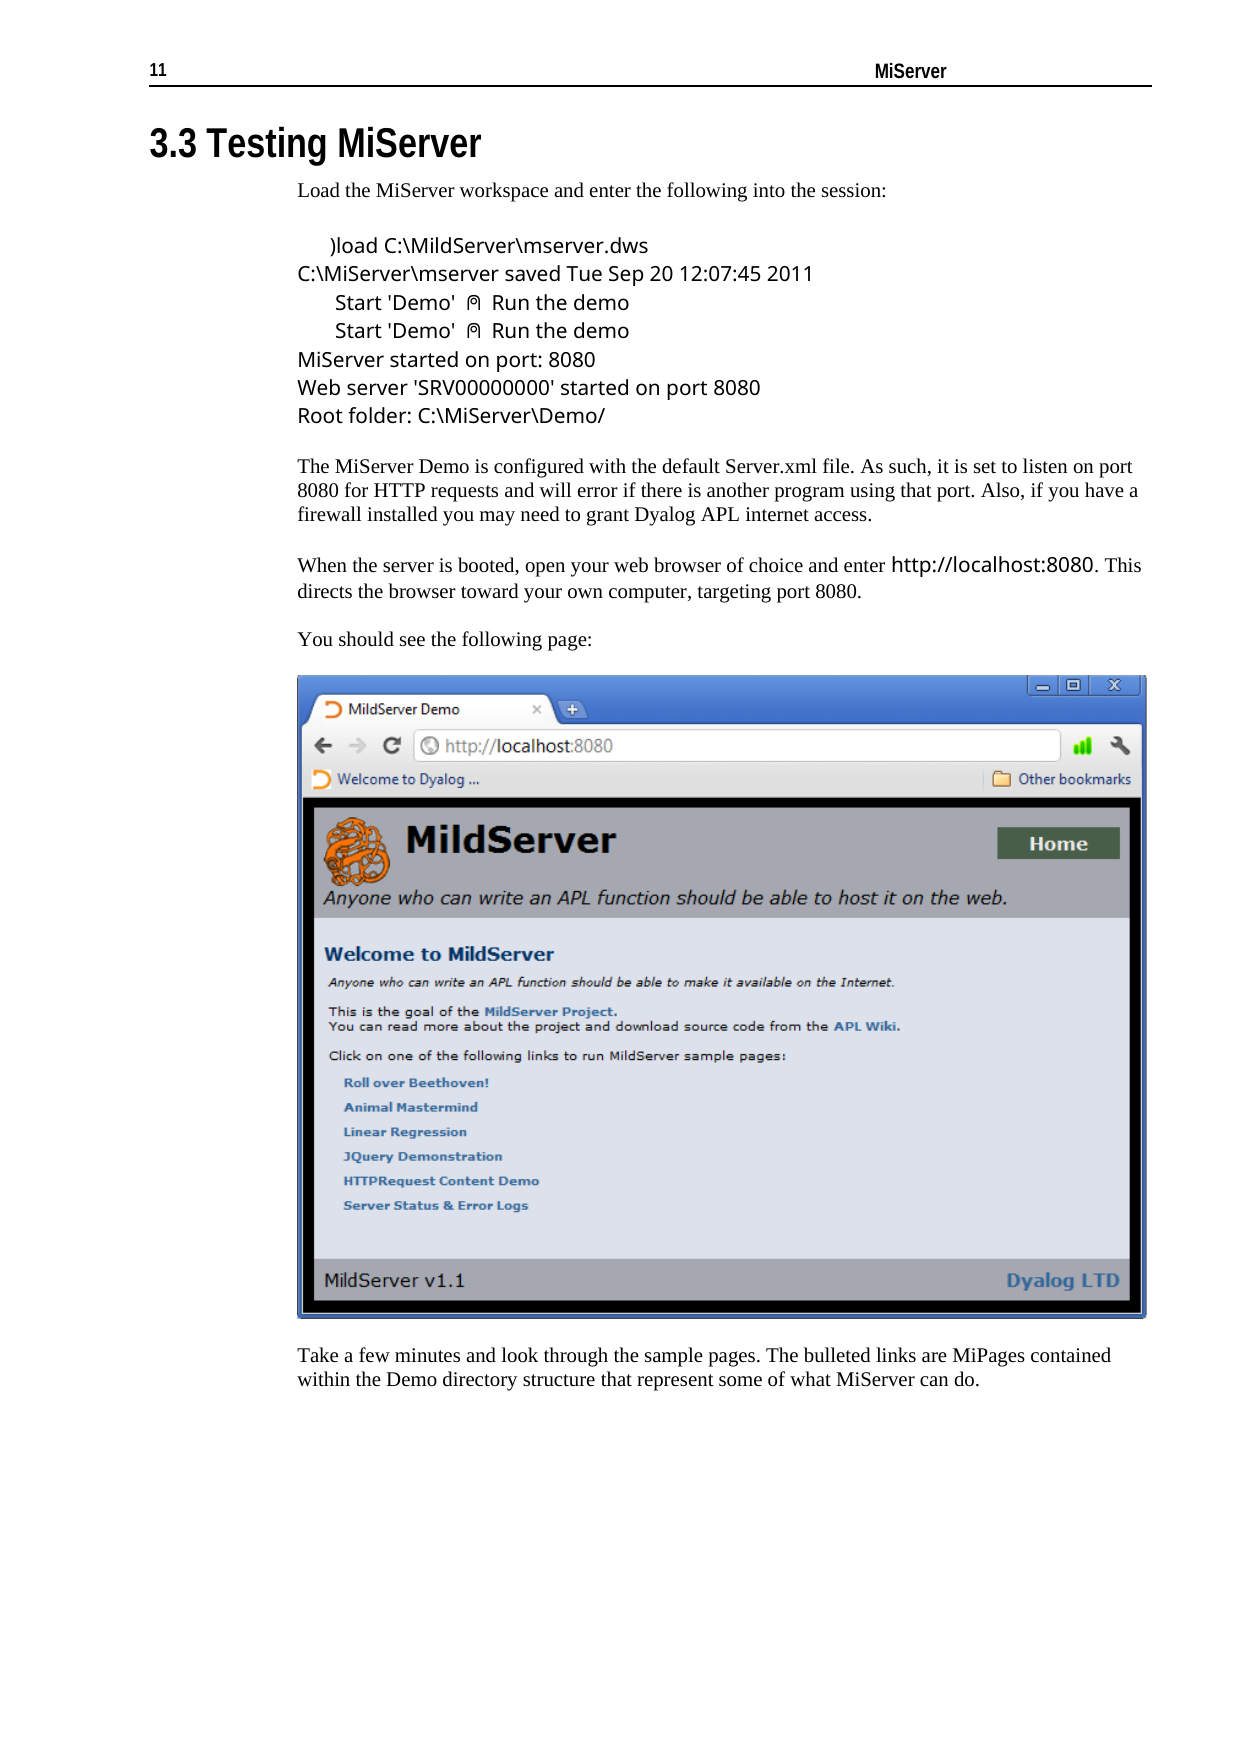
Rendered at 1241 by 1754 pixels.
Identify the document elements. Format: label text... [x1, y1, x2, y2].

text When the server is booted, open your web browser of choice and enter http://localhost:8080. This directs the browser toward your own computer, targeting port 8080. [297, 550, 1152, 603]
subtitle 3.3 Testing MiServer [149, 118, 1152, 166]
text Load the MiServer workspace and enter the following into the session: [297, 178, 1152, 202]
text Web server 'SRV00000000' started on port 8080 [297, 373, 1152, 402]
text Take a few minutes and look through the sample pages. The bulleted links are MiPages contained within the Demo directory structure that represent some of what MiServer can do. [297, 1343, 1152, 1391]
text MiServer started on port: 8080 [297, 345, 1152, 373]
text Start 'Demo' ⍝ Run the demo [297, 316, 1152, 345]
text Root folder: C:\MiServer\Demo/ [297, 402, 1152, 430]
text C:\MiServer\mserver saved Tue Sep 20 12:07:45 2011 [297, 259, 1152, 288]
text Start 'Demo' ⍝ Run the demo [297, 288, 1152, 316]
text )load C:\MildServer\mserver.dws [297, 231, 1152, 259]
text The MiServer Demo is configured with the default Server.xml file. As such, it is set to listen on port 8080 for HTTP requests and will error if there is another program using that port. Also, if you have a firewall installed you may need to grant Dyalog APL internet access. [297, 454, 1152, 526]
text You should see the following page: [297, 627, 1152, 651]
picture [297, 675, 1147, 1319]
